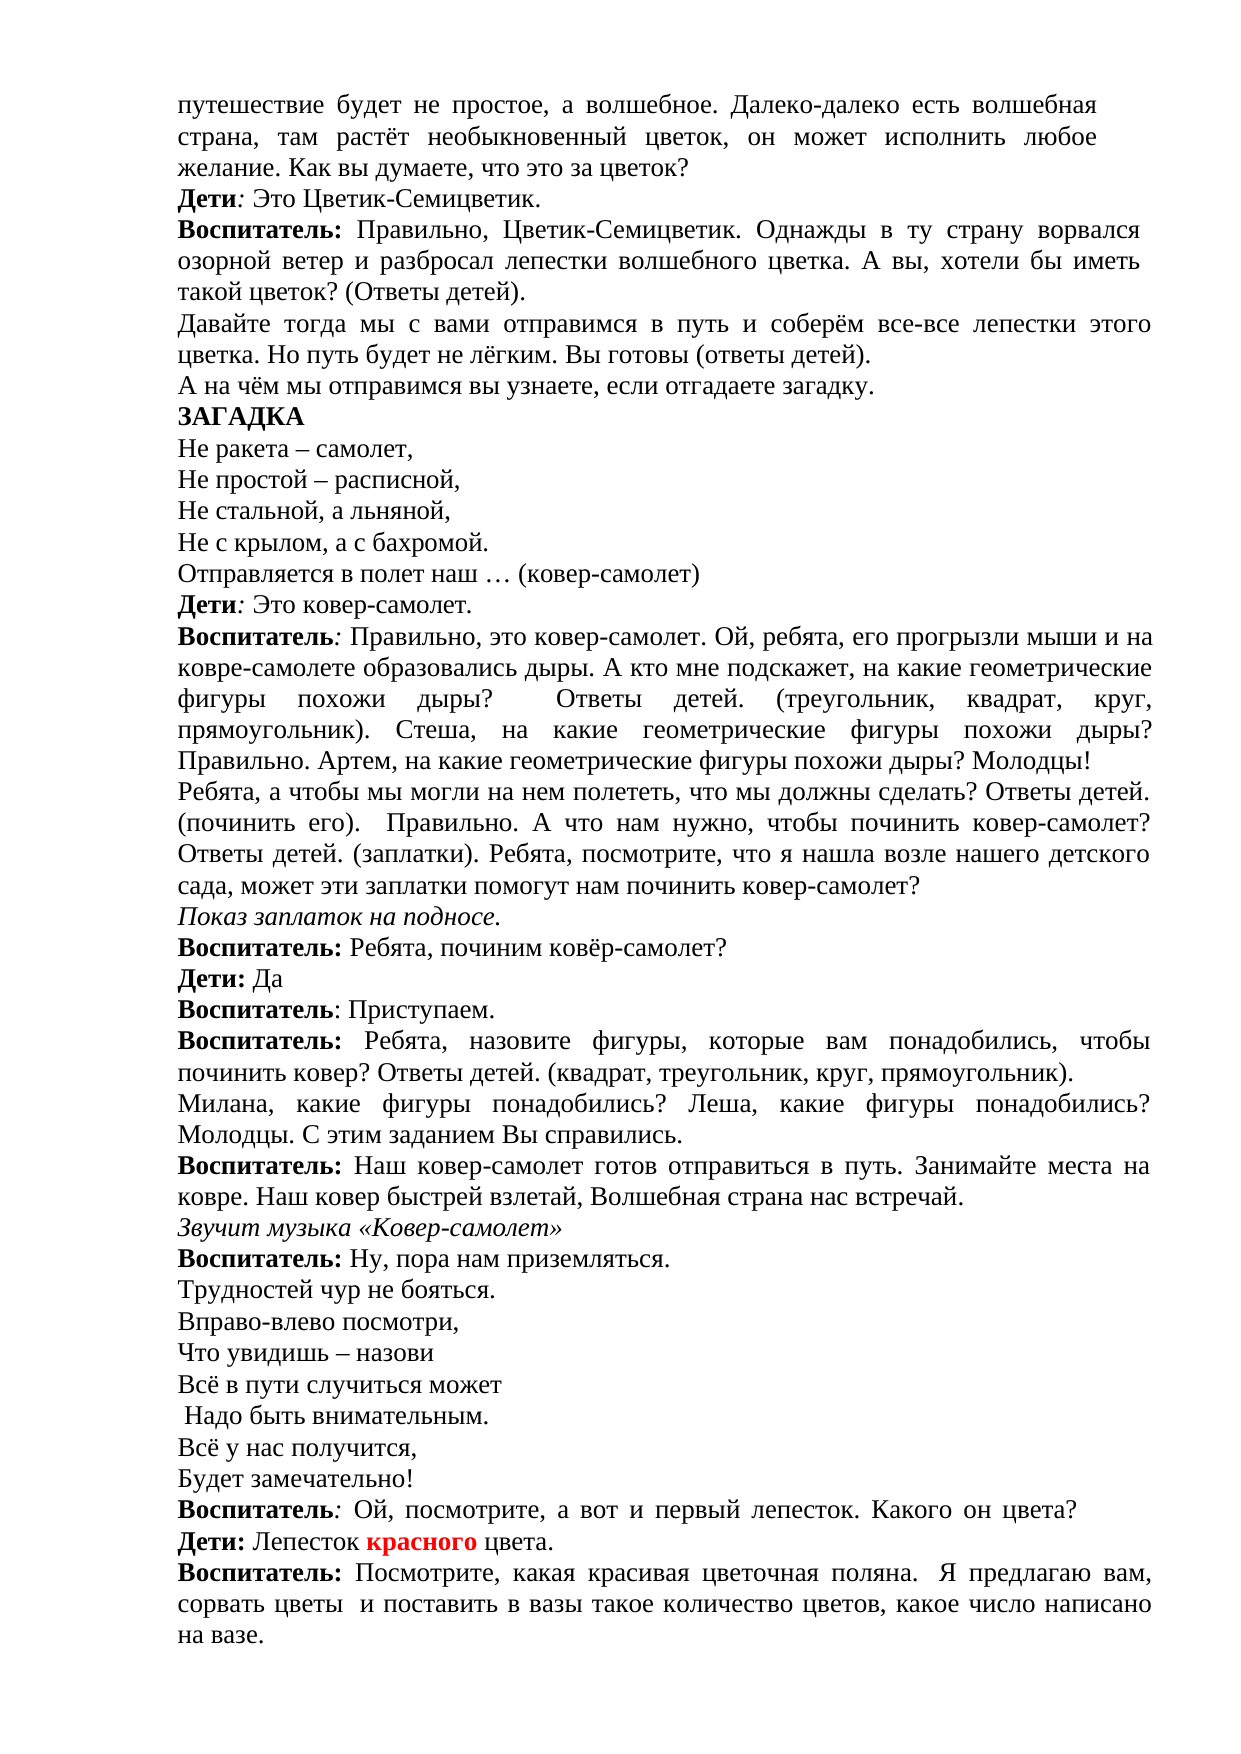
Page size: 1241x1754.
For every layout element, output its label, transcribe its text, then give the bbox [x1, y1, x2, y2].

text Звучит музыка «Ковер-самолет» [177, 1211, 1152, 1242]
text А на чём мы отправимся вы узнаете, если отгадаете загадку. [177, 369, 1154, 400]
text Надо быть внимательным. [177, 1399, 972, 1430]
text Дети: Это Цветик-Семицветик. [177, 182, 1154, 213]
text Воспитатель: Ребята, починим ковёр-самолет? [177, 931, 1152, 962]
text Воспитатель: Правильно, это ковер-самолет. Ой, ребята, его прогрызли мыши и на ковре-самолете образовались дыры. А кто мне подскажет, на какие геометрические фигуры похожи дыры? Ответы детей. (треугольник, квадрат, круг, прямоугольник). Стеша, на какие геометрические фигуры похожи дыры? Правильно. Артем, на какие геометрические фигуры похожи дыры? Молодцы! [177, 619, 1154, 775]
text Дети: Да [177, 962, 1152, 993]
text Трудностей чур не бояться. [177, 1274, 1154, 1305]
text Отправляется в полет наш … (ковер-самолет) [177, 557, 1154, 588]
text ЗАГАДКА [177, 400, 1154, 431]
text Не простой – расписной, [177, 463, 1154, 494]
text Воспитатель: Правильно, Цветик-Семицветик. Однажды в ту страну ворвался озорной ветер и разбросал лепестки волшебного цветка. А вы, хотели бы иметь такой цветок? (Ответы детей). [177, 213, 1140, 307]
text Воспитатель: Посмотрите, какая красивая цветочная поляна. Я предлагаю вам, сорвать цветы и поставить в вазы такое количество цветов, какое число написано на вазе. [177, 1556, 1152, 1649]
text Не с крылом, а с бахромой. [177, 526, 1154, 557]
text Воспитатель: Приступаем. [177, 993, 1152, 1024]
text Вправо-влево посмотри, [177, 1305, 1066, 1336]
text Показ заплаток на подносе. [177, 900, 1152, 931]
text Воспитатель: Ну, пора нам приземляться. [177, 1242, 1152, 1274]
text Всё у нас получится, [177, 1431, 972, 1462]
text Ребята, а чтобы мы могли на нем полететь, что мы должны сделать? Ответы детей. (починить его). Правильно. А что нам нужно, чтобы починить ковер-самолет? Ответы детей. (заплатки). Ребята, посмотрите, что я нашла возле нашего детского сада, может эти заплатки помогут нам починить ковер-самолет? [177, 775, 1152, 900]
text Дети: Это ковер-самолет. [177, 588, 1154, 619]
text Милана, какие фигуры понадобились? Леша, какие фигуры понадобились? Молодцы. С этим заданием Вы справились. [177, 1087, 1152, 1149]
text Не ракета – самолет, [177, 432, 1154, 463]
text Всё в пути случиться может [177, 1368, 972, 1399]
text Давайте тогда мы с вами отправимся в путь и соберём все-все лепестки этого цветка. Но путь будет не лёгким. Вы готовы (ответы детей). [177, 307, 1152, 369]
text Воспитатель: Ой, посмотрите, а вот и первый лепесток. Какого он цвета? Дети: Лепесток красного цвета. [177, 1493, 1077, 1556]
text Что увидишь – назови [177, 1336, 1066, 1367]
text Воспитатель: Наш ковер-самолет готов отправиться в путь. Занимайте места на ковре. Наш ковер быстрей взлетай, Волшебная страна нас встречай. [177, 1149, 1152, 1211]
text Будет замечательно! [177, 1462, 972, 1493]
text Не стальной, а льняной, [177, 494, 1154, 526]
text Воспитатель: Ребята, назовите фигуры, которые вам понадобились, чтобы починить ковер? Ответы детей. (квадрат, треугольник, круг, прямоугольник). [177, 1024, 1152, 1087]
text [177, 89, 1097, 182]
